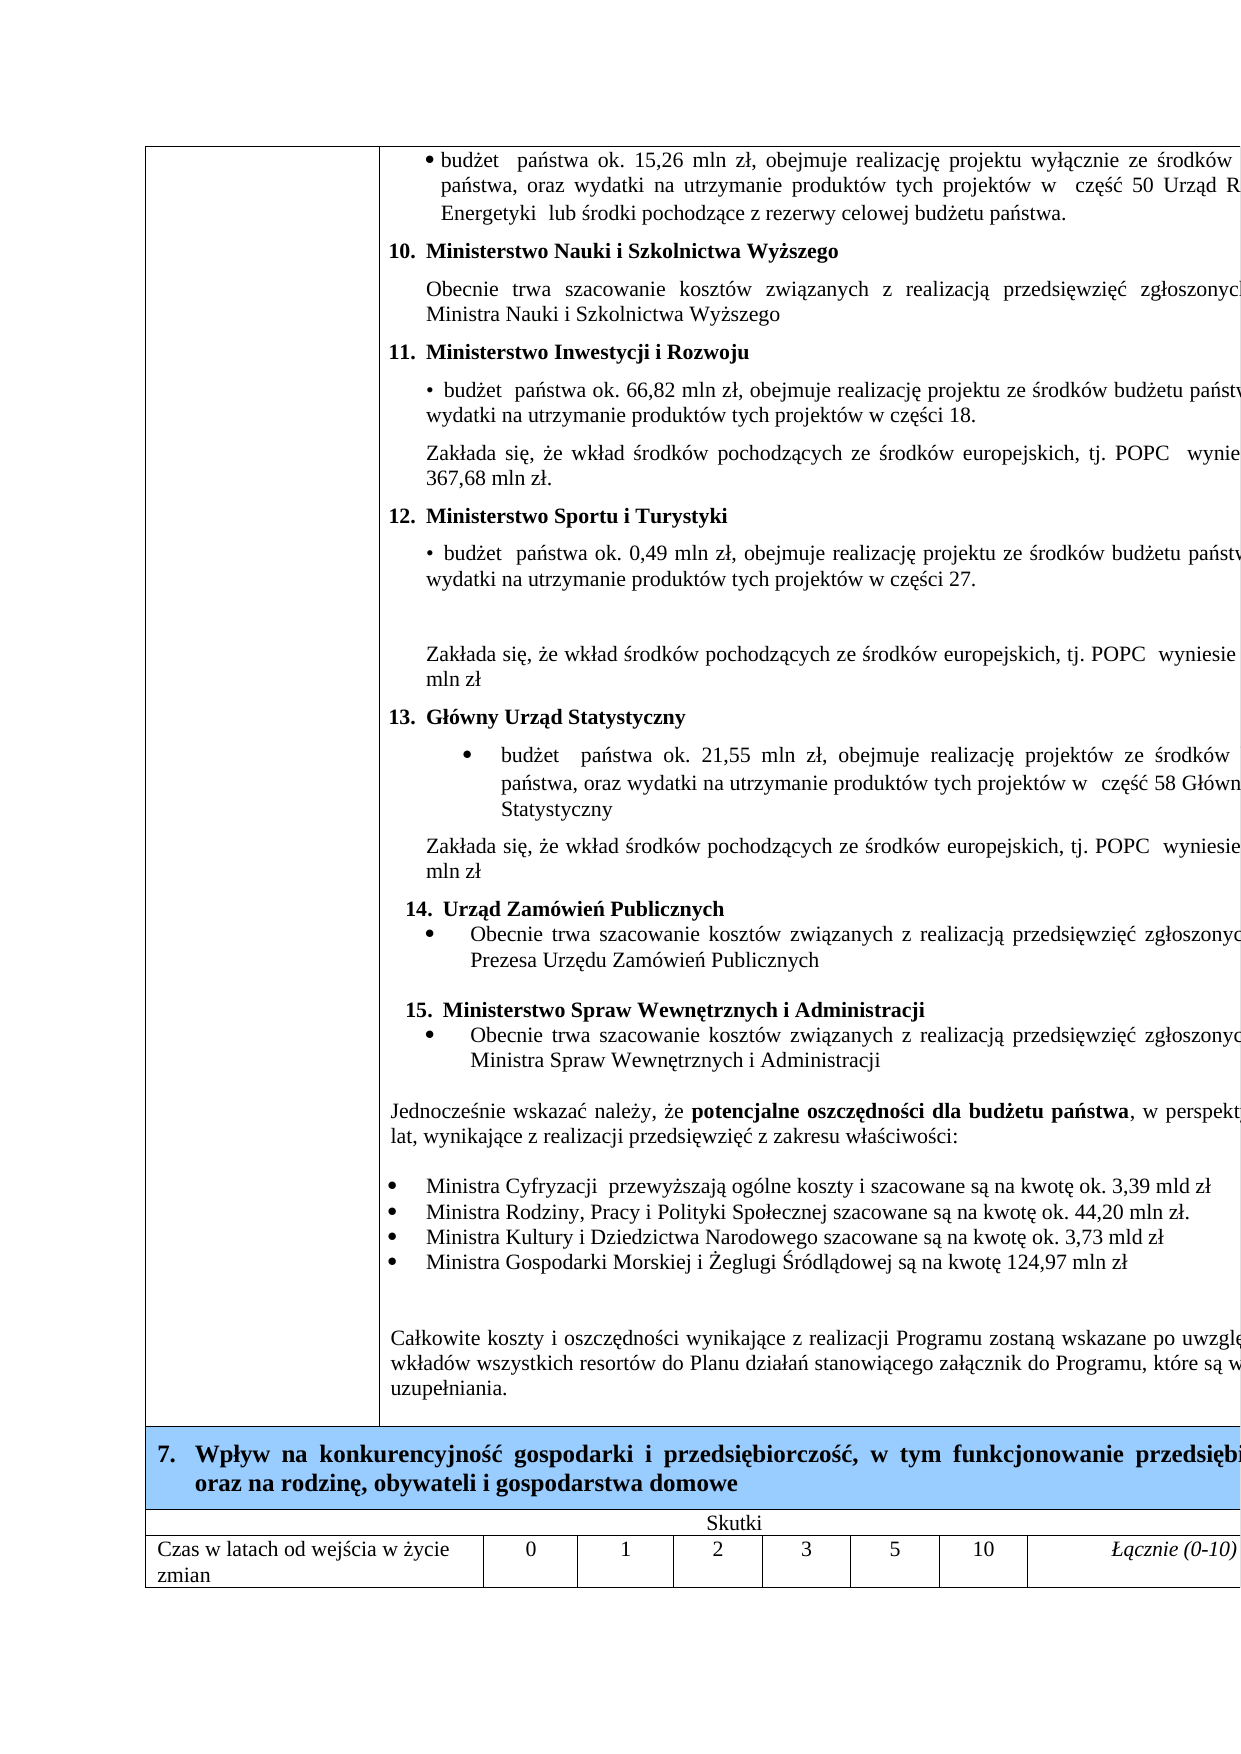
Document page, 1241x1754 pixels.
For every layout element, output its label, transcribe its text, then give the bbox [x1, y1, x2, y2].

table_cell Skutki [146, 1510, 1240, 1535]
table_cell 1 [578, 1536, 673, 1587]
table_cell 0 [484, 1536, 577, 1587]
table_cell 10 [940, 1536, 1027, 1587]
table_cell Czas w latach od wejścia w życie zmian [146, 1536, 483, 1587]
table_cell Łącznie (0-10) [1028, 1536, 1240, 1587]
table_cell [146, 147, 379, 1426]
table_cell 3 [763, 1536, 850, 1587]
table_cell Wpływ na konkurencyjność gospodarki i przedsiębiorczość, w tym funkcjonowanie przedsiębiorców oraz na rodzinę, obywateli i gospodarstwa domowe [146, 1427, 1240, 1509]
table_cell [380, 147, 1240, 1426]
table_cell 5 [851, 1536, 939, 1587]
table_cell 2 [674, 1536, 762, 1587]
